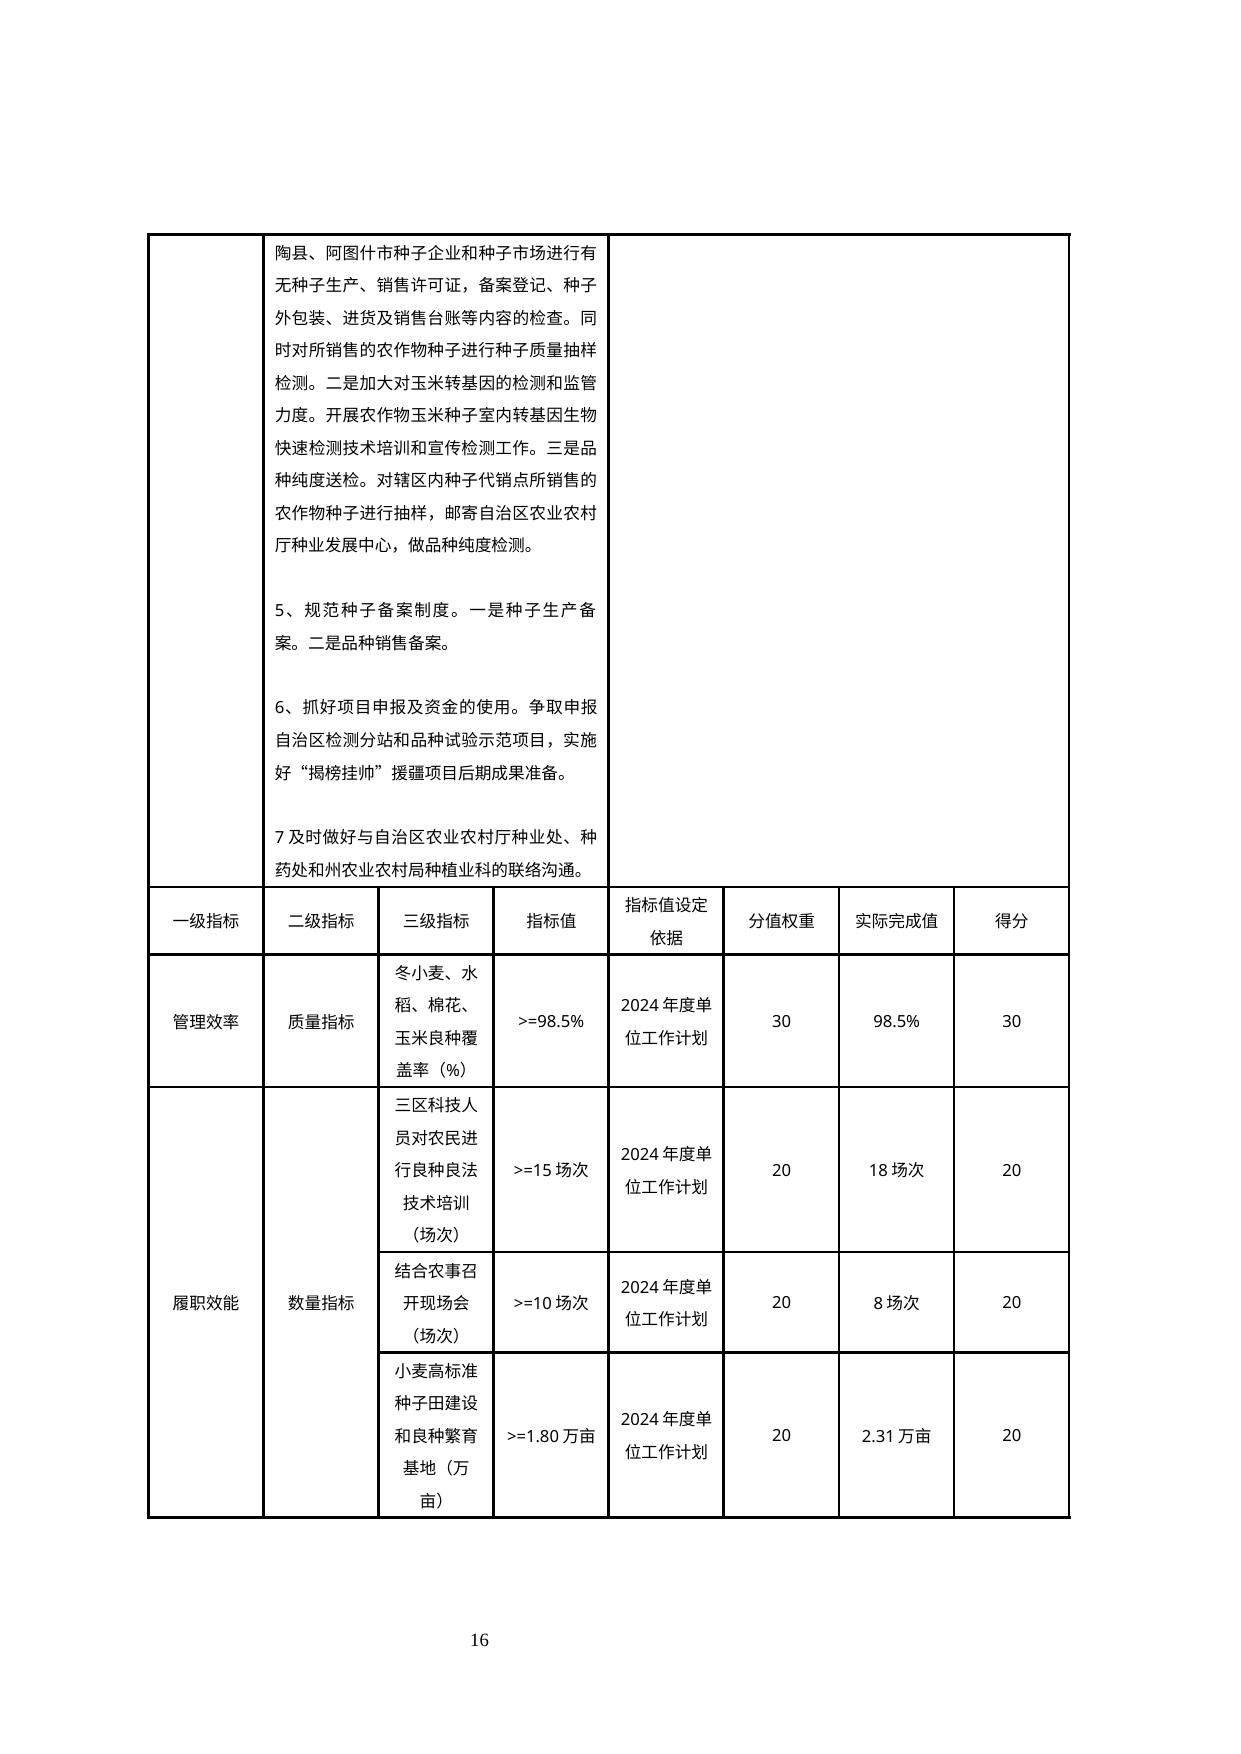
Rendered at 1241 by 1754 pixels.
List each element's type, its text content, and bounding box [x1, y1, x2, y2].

table_cell 2024年度单位工作计划 [610, 1253, 722, 1351]
table_cell 18场次 [840, 1088, 953, 1251]
table_cell 20 [955, 1354, 1068, 1516]
table_cell 三区科技人员对农民进行良种良法技术培训（场次） [380, 1088, 492, 1251]
table_cell 指标值设定依据 [610, 888, 722, 953]
table_cell 得分 [955, 888, 1068, 953]
table_cell 指标值 [495, 888, 607, 953]
table_cell 8场次 [840, 1253, 953, 1351]
table_cell 数量指标 [265, 1088, 377, 1516]
table_cell 实际完成值 [840, 888, 953, 953]
table_cell 98.5% [840, 956, 953, 1086]
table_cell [610, 236, 1068, 886]
table_cell 结合农事召开现场会（场次） [380, 1253, 492, 1351]
table_cell 冬小麦、水稻、棉花、玉米良种覆盖率（%） [380, 956, 492, 1086]
table_cell 小麦高标准种子田建设和良种繁育基地（万亩） [380, 1354, 492, 1516]
table_cell 20 [955, 1088, 1068, 1251]
table_cell 2.31万亩 [840, 1354, 953, 1516]
table_cell 管理效率 [150, 956, 262, 1086]
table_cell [265, 236, 607, 886]
table_cell >=10场次 [495, 1253, 607, 1351]
table_cell >=1.80万亩 [495, 1354, 607, 1516]
table_cell 分值权重 [725, 888, 838, 953]
table_cell 30 [725, 956, 838, 1086]
table_cell 20 [955, 1253, 1068, 1351]
table_cell >=98.5% [495, 956, 607, 1086]
table_cell 一级指标 [150, 888, 262, 953]
table_cell 2024年度单位工作计划 [610, 956, 722, 1086]
table_cell 三级指标 [380, 888, 492, 953]
table_cell 20 [725, 1354, 838, 1516]
table_cell >=15场次 [495, 1088, 607, 1251]
table_cell 20 [725, 1253, 838, 1351]
table_cell 30 [955, 956, 1068, 1086]
table_cell 履职效能 [150, 1088, 262, 1516]
table_cell 质量指标 [265, 956, 377, 1086]
table_cell 2024年度单位工作计划 [610, 1088, 722, 1251]
table_cell 20 [725, 1088, 838, 1251]
table_cell 二级指标 [265, 888, 377, 953]
table_cell 2024年度单位工作计划 [610, 1354, 722, 1516]
